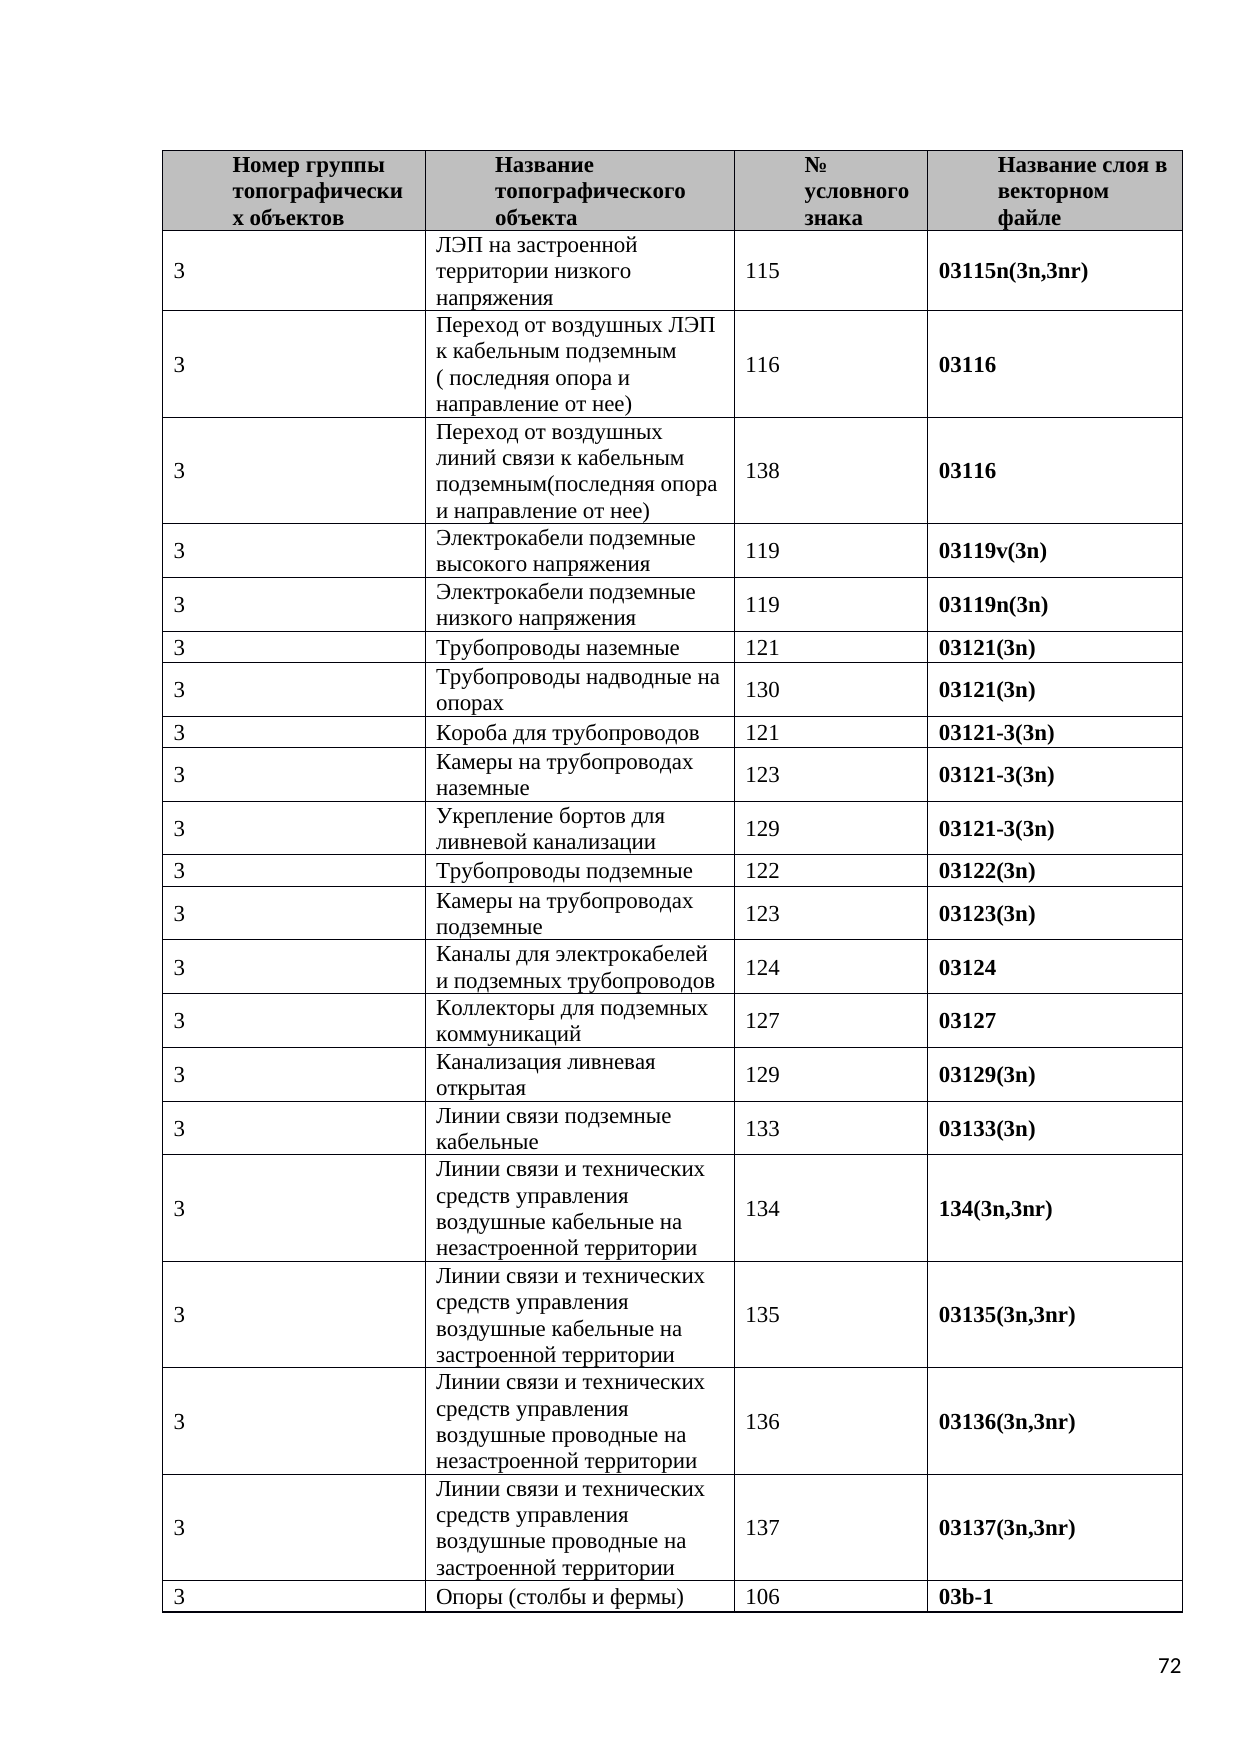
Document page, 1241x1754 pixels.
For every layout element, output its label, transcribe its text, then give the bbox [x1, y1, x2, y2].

table_cell 137 [735, 1475, 927, 1580]
table_cell Коллекторы для подземных коммуникаций [426, 994, 734, 1047]
table_cell 3 [163, 663, 425, 716]
table_cell 03121-3(3n) [928, 802, 1182, 854]
table_cell 3 [163, 1475, 425, 1580]
table_cell 03129(3n) [928, 1048, 1182, 1101]
table_cell 03124 [928, 940, 1182, 993]
table_header Название топографического объекта [426, 151, 734, 230]
table_cell 03122(3n) [928, 855, 1182, 886]
table_header Номер группы топографических объектов [163, 151, 425, 230]
table_cell 3 [163, 1262, 425, 1367]
table_cell Трубопроводы подземные [426, 855, 734, 886]
table_cell 3 [163, 524, 425, 577]
table_cell 106 [735, 1581, 927, 1611]
table_cell 3 [163, 632, 425, 662]
table_cell 3 [163, 1155, 425, 1261]
table_cell Короба для трубопроводов [426, 717, 734, 747]
table_cell 123 [735, 748, 927, 801]
table_cell 03123(3n) [928, 887, 1182, 939]
table_cell 134(3n,3nr) [928, 1155, 1182, 1261]
table_cell 116 [735, 311, 927, 417]
table_cell 03121(3n) [928, 632, 1182, 662]
table_cell Линии связи и технических средств управления воздушные проводные на незастроенной территории [426, 1368, 734, 1474]
table_cell Камеры на трубопроводах подземные [426, 887, 734, 939]
table_cell Линии связи и технических средств управления воздушные кабельные на застроенной территории [426, 1262, 734, 1367]
table_cell 03121-3(3n) [928, 717, 1182, 747]
table_cell 122 [735, 855, 927, 886]
table_cell 03135(3n,3nr) [928, 1262, 1182, 1367]
table_cell 03121(3n) [928, 663, 1182, 716]
table_cell Трубопроводы надводные на опорах [426, 663, 734, 716]
table_cell 3 [163, 1102, 425, 1154]
table_cell 3 [163, 231, 425, 310]
table_cell ЛЭП на застроенной территории низкого напряжения [426, 231, 734, 310]
table_cell Камеры на трубопроводах наземные [426, 748, 734, 801]
table_cell 03119v(3n) [928, 524, 1182, 577]
table_cell Трубопроводы наземные [426, 632, 734, 662]
table_cell 121 [735, 632, 927, 662]
table_cell Линии связи и технических средств управления воздушные проводные на застроенной территории [426, 1475, 734, 1580]
table_cell 03115n(3n,3nr) [928, 231, 1182, 310]
table_cell 3 [163, 940, 425, 993]
table_cell 135 [735, 1262, 927, 1367]
table_cell 129 [735, 1048, 927, 1101]
table_cell Опоры (столбы и фермы) деревянные [426, 1581, 734, 1611]
table_cell Каналы для электрокабелей и подземных трубопроводов [426, 940, 734, 993]
table_cell 3 [163, 1048, 425, 1101]
table_cell 3 [163, 1581, 425, 1611]
table_cell Канализация ливневая открытая [426, 1048, 734, 1101]
table_cell 133 [735, 1102, 927, 1154]
table_cell 115 [735, 231, 927, 310]
table_cell Переход от воздушных линий связи к кабельным подземным(последняя опора и направление от нее) [426, 418, 734, 523]
table_cell Электрокабели подземные низкого напряжения [426, 578, 734, 631]
table_cell Линии связи подземные кабельные [426, 1102, 734, 1154]
table_cell 3 [163, 311, 425, 417]
table_cell 03b-1 [928, 1581, 1182, 1611]
table_cell 3 [163, 887, 425, 939]
table_cell 121 [735, 717, 927, 747]
table_cell 123 [735, 887, 927, 939]
table_cell 119 [735, 578, 927, 631]
table_cell 3 [163, 1368, 425, 1474]
table_cell 03116 [928, 311, 1182, 417]
table_cell 03119n(3n) [928, 578, 1182, 631]
table_cell 134 [735, 1155, 927, 1261]
table_cell 3 [163, 578, 425, 631]
table_cell Переход от воздушных ЛЭП к кабельным подземным ( последняя опора и направление от нее) [426, 311, 734, 417]
table_cell Укрепление бортов для ливневой канализации [426, 802, 734, 854]
table_cell 3 [163, 717, 425, 747]
table_cell 03121-3(3n) [928, 748, 1182, 801]
table_cell 3 [163, 855, 425, 886]
table_cell 3 [163, 748, 425, 801]
table_cell 119 [735, 524, 927, 577]
table_cell 3 [163, 994, 425, 1047]
table_header № условного знака [735, 151, 927, 230]
table_cell 130 [735, 663, 927, 716]
table_header Название слоя в векторном файле [928, 151, 1182, 230]
table_cell 124 [735, 940, 927, 993]
table_cell 03116 [928, 418, 1182, 523]
table_cell 127 [735, 994, 927, 1047]
table_cell 136 [735, 1368, 927, 1474]
table_cell 138 [735, 418, 927, 523]
table_cell 03127 [928, 994, 1182, 1047]
table_cell Линии связи и технических средств управления воздушные кабельные на незастроенной территории [426, 1155, 734, 1261]
table_cell 3 [163, 802, 425, 854]
table_cell 03136(3n,3nr) [928, 1368, 1182, 1474]
table_cell 03133(3n) [928, 1102, 1182, 1154]
table_cell 129 [735, 802, 927, 854]
table_cell 03137(3n,3nr) [928, 1475, 1182, 1580]
table_cell Электрокабели подземные высокого напряжения [426, 524, 734, 577]
table_cell 3 [163, 418, 425, 523]
